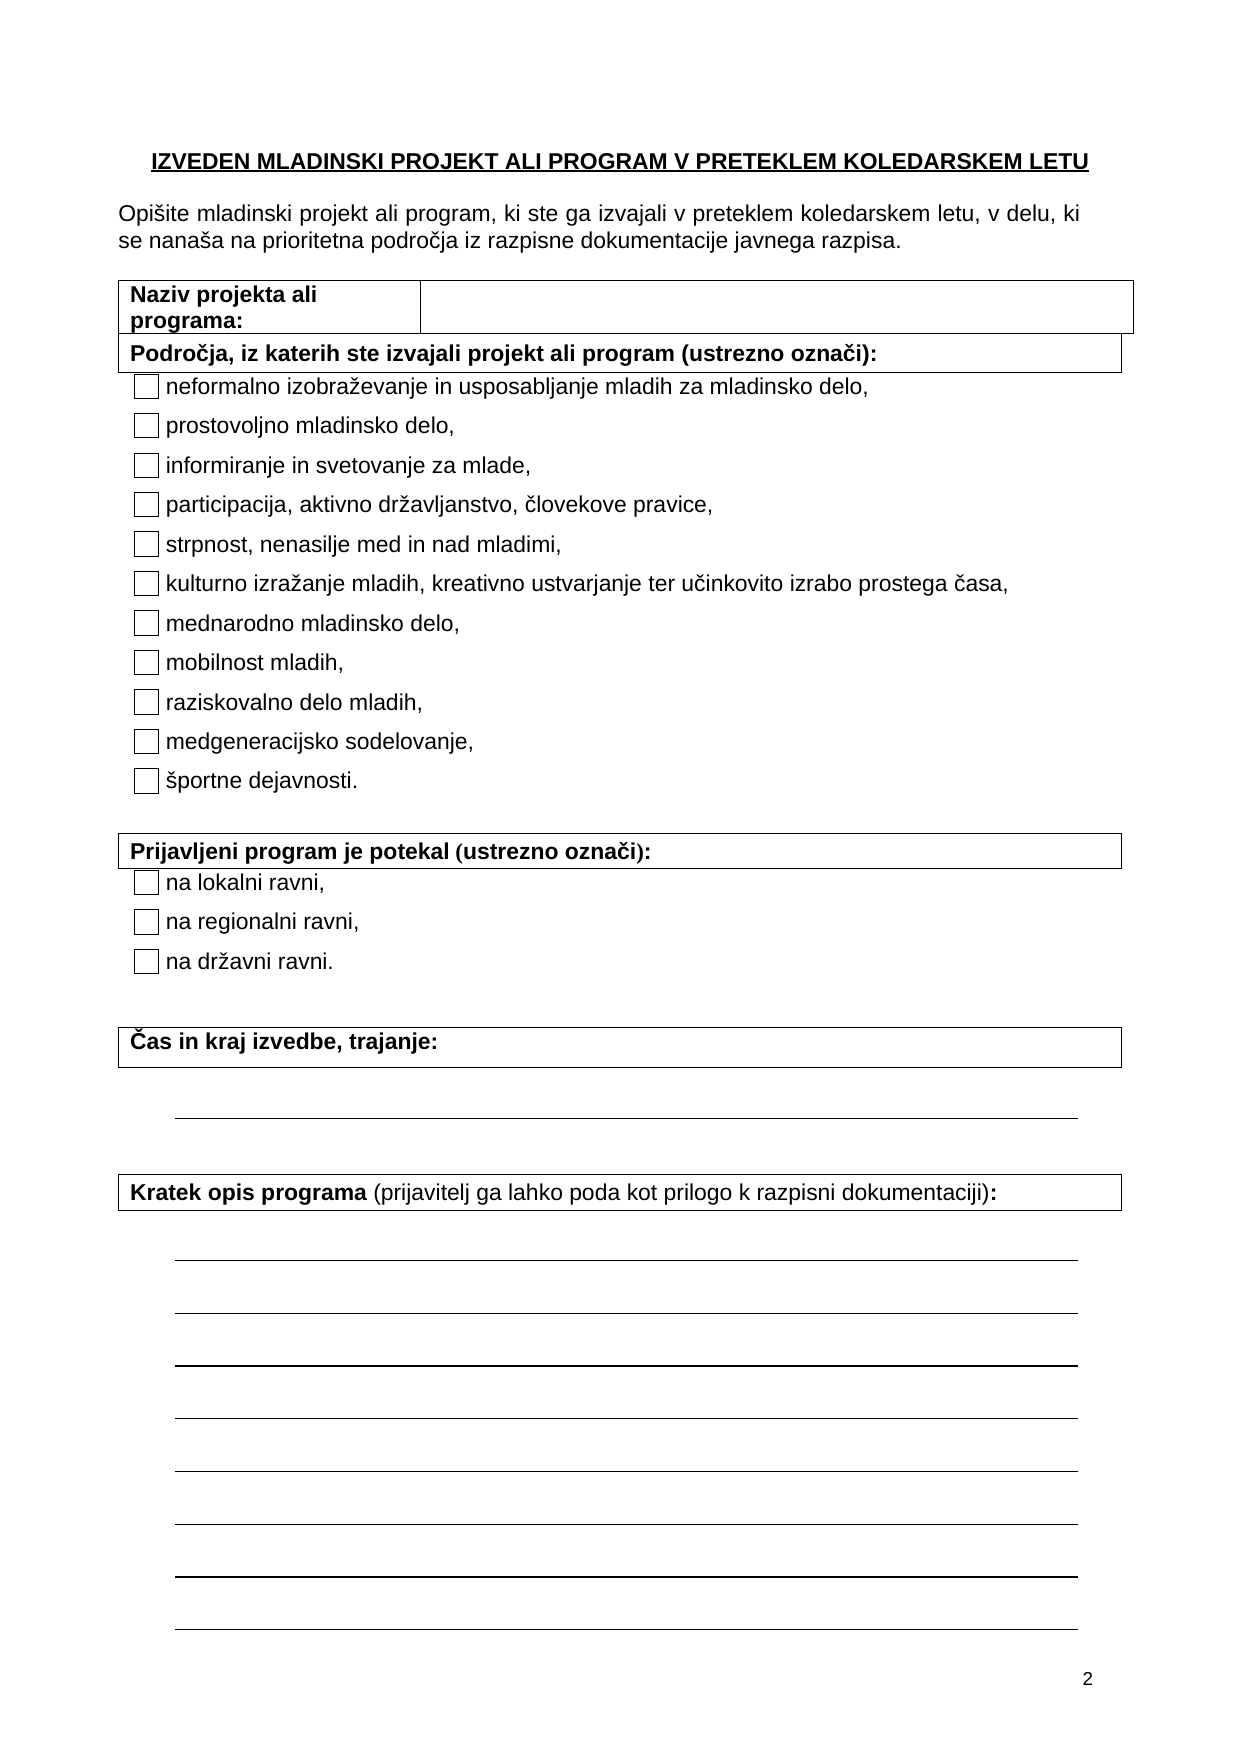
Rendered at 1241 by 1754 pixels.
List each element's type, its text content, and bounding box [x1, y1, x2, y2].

text Opišite mladinski projekt ali program, ki ste ga izvajali v preteklem koledarskem letu, v delu, ki se nanaša na prioritetna področja iz razpisne dokumentacije javnega razpisa. [118, 200, 1081, 253]
text kulturno izražanje mladih, kreativno ustvarjanje ter učinkovito izrabo prostega časa, [133, 570, 1122, 596]
text prostovoljno mladinsko delo, [133, 412, 1122, 438]
text strpnost, nenasilje med in nad mladimi, [159, 531, 1122, 557]
text neformalno izobraževanje in usposabljanje mladih za mladinsko delo, [133, 373, 1122, 399]
text na lokalni ravni, [133, 869, 1122, 895]
text informiranje in svetovanje za mlade, [133, 452, 1122, 478]
text IZVEDEN MLADINSKI PROJEKT ALI PROGRAM V PRETEKLEM KOLEDARSKEM LETU [118, 148, 1122, 174]
text na regionalni ravni, [133, 908, 1122, 935]
text participacija, aktivno državljanstvo, človekove pravice, [133, 491, 1122, 517]
text na državni ravni. [133, 948, 1122, 974]
table_header Kratek opis programa (prijavitelj ga lahko poda kot prilogo k razpisni dokumentaciji): [119, 1175, 1121, 1210]
table_header Prijavljeni program je potekal (ustrezno označi): [119, 834, 1121, 868]
table_header Čas in kraj izvedbe, trajanje: [119, 1028, 1121, 1067]
text mednarodno mladinsko delo, [133, 609, 1122, 636]
table_header Naziv projekta ali programa: [119, 281, 420, 333]
table_cell Področja, iz katerih ste izvajali projekt ali program (ustrezno označi): [119, 334, 1121, 372]
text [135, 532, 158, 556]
text športne dejavnosti. [133, 767, 1122, 794]
text mobilnost mladih, [133, 649, 1122, 675]
table_header [421, 281, 1133, 333]
text raziskovalno delo mladih, [133, 688, 1122, 715]
text medgeneracijsko sodelovanje, [133, 728, 1122, 754]
